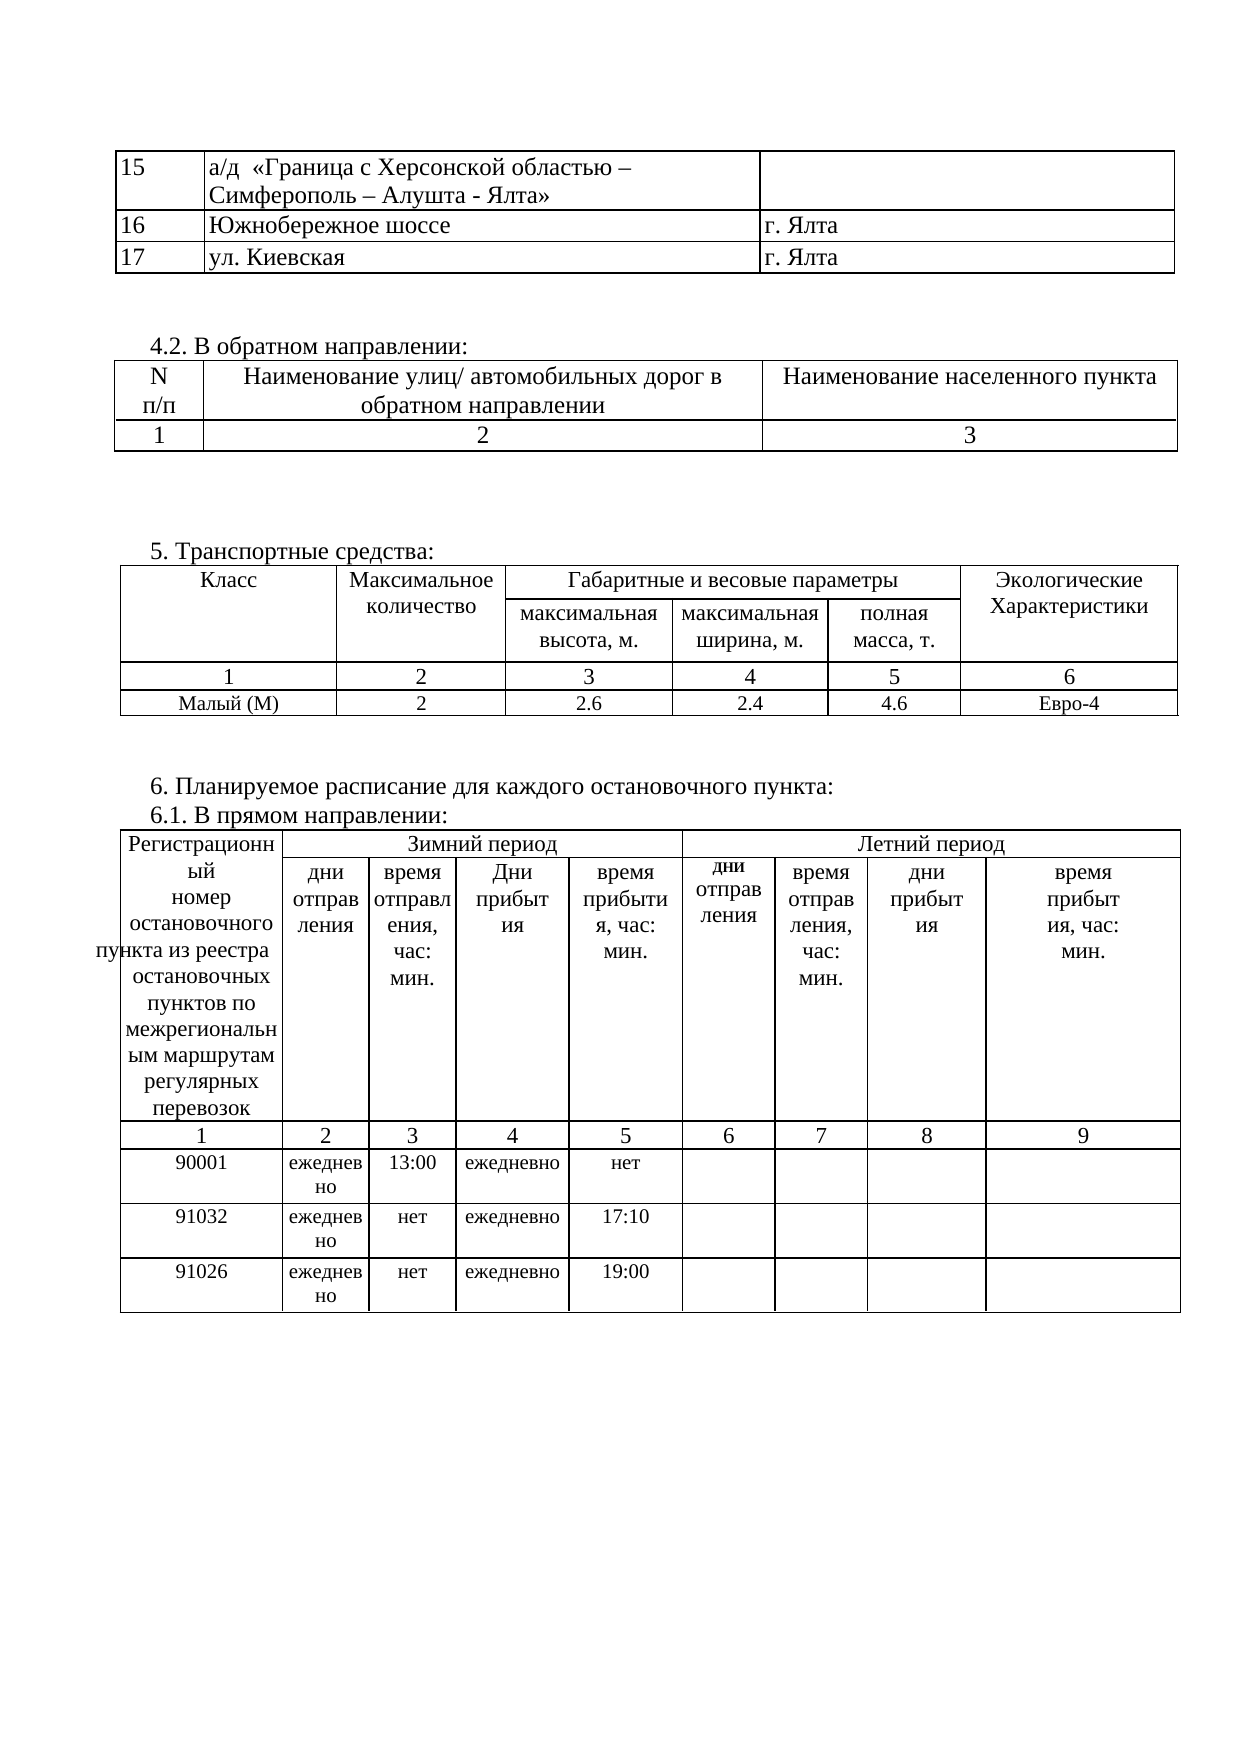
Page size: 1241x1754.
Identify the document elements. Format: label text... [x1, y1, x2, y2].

table_cell ДНИ отправ ления [683, 858, 774, 1120]
table_cell г. Ялта [761, 211, 1174, 241]
table_cell 3 [506, 663, 672, 689]
table_cell 5 [570, 1122, 682, 1148]
table_cell 8 [868, 1122, 985, 1148]
table_cell Дни прибыт ия [457, 858, 568, 1120]
table_header Регистрационный номер остановочного пункта из реестра остановочных пунктов по межрегиональным маршрутам регулярных перевозок [121, 831, 282, 1120]
table_cell ежедневно [283, 1204, 368, 1257]
table_cell [987, 1204, 1180, 1257]
table_cell Малый (М) [121, 691, 336, 715]
table_cell время отправл ения, час: мин. [370, 858, 455, 1120]
table_cell 2 [204, 421, 762, 450]
table_header Класс [121, 566, 336, 661]
table_cell время отправ ления, час: мин. [776, 858, 867, 1120]
table_cell [683, 1204, 774, 1257]
table_header Наименование улиц/ автомобильных дорог в обратном направлении [204, 361, 762, 419]
table_cell ежедневно [283, 1259, 368, 1311]
table_cell дни отправ ления [283, 858, 368, 1120]
table_cell 3 [763, 419, 1177, 450]
table_cell 4 [673, 663, 827, 689]
table_cell Южнобережное шоссе [205, 211, 759, 241]
table_cell 1 [115, 420, 203, 450]
table_cell 2.6 [506, 691, 672, 715]
table_cell ежедневно [457, 1150, 568, 1203]
text 5. Транспортные средства: [150, 536, 1090, 564]
table_cell [776, 1259, 867, 1311]
table_cell нет [370, 1204, 455, 1257]
table_cell дни прибыт ия [868, 858, 985, 1120]
table_cell ежедневно [283, 1150, 368, 1203]
table_cell Евро-4 [961, 691, 1177, 715]
table_cell ежедневно [457, 1259, 568, 1311]
table_cell [776, 1204, 867, 1257]
table_cell максимальная ширина, м. [673, 600, 827, 661]
table_cell 2 [283, 1122, 368, 1148]
table_cell [987, 1150, 1180, 1203]
table_cell 91026 [121, 1259, 282, 1311]
table_cell нет [570, 1150, 682, 1203]
table_cell 2 [337, 663, 505, 689]
table_header Зимний период [283, 831, 682, 857]
table_cell ежедневно [457, 1204, 568, 1257]
table_cell нет [370, 1259, 455, 1311]
table_cell 16 [117, 211, 204, 241]
table_header N п/п [115, 361, 203, 419]
text 6.1. В прямом направлении: [150, 800, 1090, 829]
table_cell а/д «Граница с Херсонской областью – Симферополь – Алушта - Ялта» [205, 152, 759, 209]
table_cell максимальная высота, м. [506, 600, 672, 661]
table_cell 4 [457, 1122, 568, 1148]
table_cell [868, 1204, 985, 1257]
text 6. Планируемое расписание для каждого остановочного пункта: [150, 771, 1090, 800]
table_cell ул. Киевская [205, 242, 759, 272]
table_cell 4.6 [829, 691, 960, 715]
table_cell 13:00 [370, 1150, 455, 1203]
table_header Летний период [683, 831, 1180, 857]
text 4.2. В обратном направлении: [150, 331, 1090, 360]
table_cell 2 [337, 691, 505, 715]
table_cell 15 [117, 152, 204, 209]
table_cell 90001 [121, 1150, 282, 1203]
table_cell 6 [961, 663, 1177, 689]
table_header Максимальное количество [337, 566, 505, 661]
table_cell 17 [117, 242, 204, 272]
table_cell время прибыт ия, час: мин. [987, 858, 1180, 1120]
table_cell [776, 1150, 867, 1203]
table_header Наименование населенного пункта [763, 361, 1177, 419]
table_cell [868, 1150, 985, 1203]
table_cell [683, 1259, 774, 1311]
table_cell 5 [829, 663, 960, 689]
table_cell [683, 1150, 774, 1203]
table_cell 2.4 [673, 691, 827, 715]
table_cell время прибыти я, час: мин. [570, 858, 682, 1120]
table_cell полная масса, т. [829, 600, 960, 661]
table_cell [987, 1259, 1180, 1311]
table_cell г. Ялта [761, 242, 1174, 272]
table_cell 17:10 [570, 1204, 682, 1257]
table_cell 6 [683, 1122, 774, 1148]
table_cell 3 [370, 1122, 455, 1148]
table_cell 1 [121, 663, 336, 689]
table_header Габаритные и весовые параметры [506, 566, 960, 598]
table_cell 9 [987, 1122, 1180, 1148]
table_cell 19:00 [570, 1259, 682, 1311]
table_cell 91032 [121, 1204, 282, 1257]
table_cell [761, 152, 1174, 209]
table_cell 1 [121, 1122, 282, 1148]
table_header Экологические Характеристики [961, 566, 1177, 661]
table_cell [868, 1259, 985, 1311]
table_cell 7 [776, 1122, 867, 1148]
